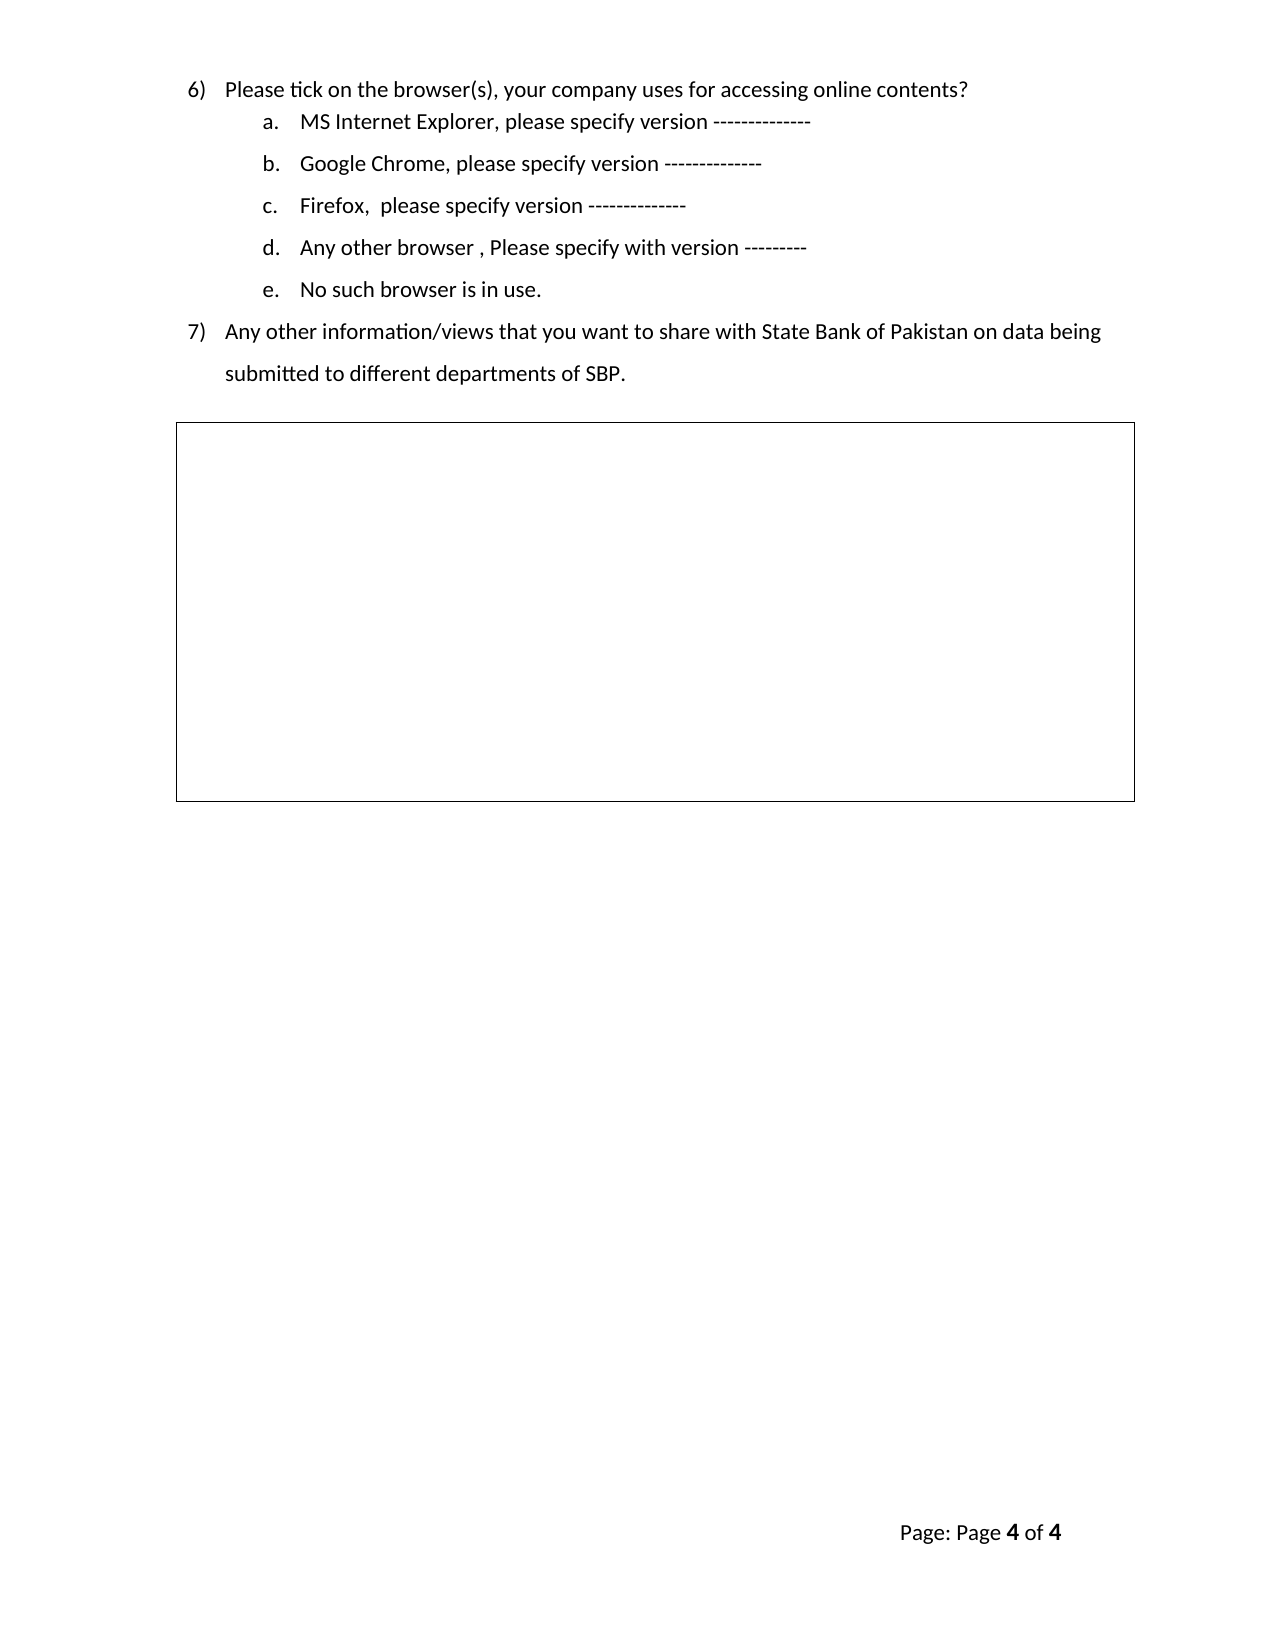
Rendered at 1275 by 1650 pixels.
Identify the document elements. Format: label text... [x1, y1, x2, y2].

list Google Chrome, please specify version -------------- [262, 149, 1125, 177]
table_header [177, 423, 1134, 801]
list Any other information/views that you want to share with State Bank of Pakistan on data being submitted to different departments of SBP. [187, 317, 1125, 387]
list Please tick on the browser(s), your company uses for accessing online contents? [187, 75, 1125, 103]
list Any other browser , Please specify with version --------- [262, 233, 1125, 261]
list Firefox, please specify version -------------- [262, 191, 1125, 219]
list No such browser is in use. [262, 275, 1125, 303]
list MS Internet Explorer, please specify version -------------- [262, 107, 1125, 135]
